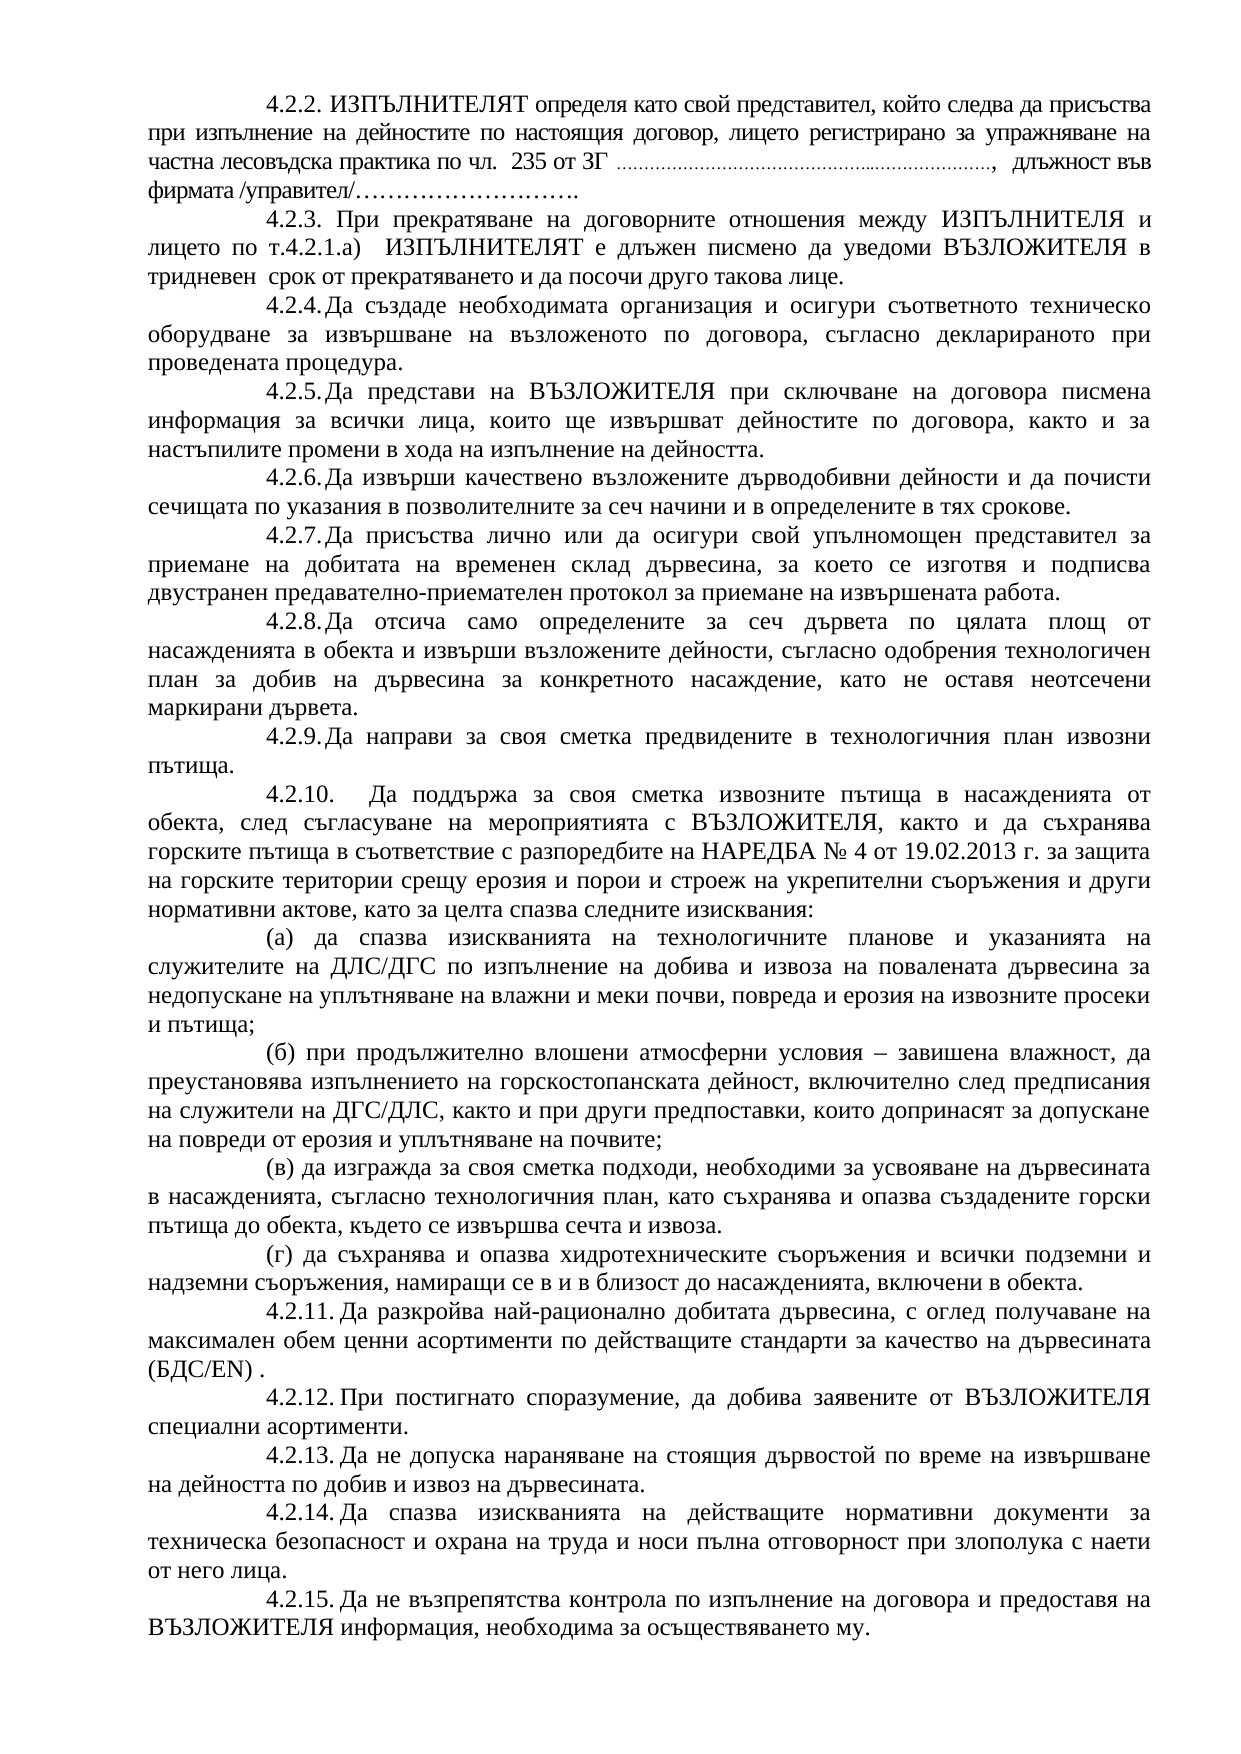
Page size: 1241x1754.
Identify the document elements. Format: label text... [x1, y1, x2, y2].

text (б) при продължително влошени атмосферни условия – завишена влажност, да преустановява изпълнението на горскостопанската дейност, включително след предписания на служители на ДГС/ДЛС, както и при други предпоставки, които допринасят за допускане на повреди от ерозия и уплътняване на почвите; [148, 1037, 1152, 1152]
list При постигнато споразумение, да добива заявените от ВЪЗЛОЖИТЕЛЯ специални асортименти. [148, 1382, 1152, 1440]
list Да присъства лично или да осигури свой упълномощен представител за приемане на добитата на временен склад дървесина, за което се изготвя и подписва двустранен предавателно-приемателен протокол за приемане на извършената работа. [148, 520, 1152, 606]
list Да не допуска нараняване на стоящия дървостой по време на извършване на дейността по добив и извоз на дървесината. [148, 1440, 1152, 1497]
text (в) да изгражда за своя сметка подходи, необходими за усвояване на дървесината в насажденията, съгласно технологичния план, като съхранява и опазва създадените горски пътища до обекта, където се извършва сечта и извоза. [148, 1152, 1152, 1239]
list Да създаде необходимата организация и осигури съответното техническо оборудване за извършване на възложеното по договора, съгласно декларираното при проведената процедура. [148, 290, 1152, 376]
list Да поддържа за своя сметка извозните пътища в насажденията от обекта, след съгласуване на мероприятията с ВЪЗЛОЖИТЕЛЯ, както и да съхранява горските пътища в съответствие с разпоредбите на НАРЕДБА № 4 от 19.02.2013 г. за защита на горските територии срещу ерозия и порои и строеж на укрепителни съоръжения и други нормативни актове, като за целта спазва следните изисквания: [148, 779, 1152, 922]
text 4.2.3. При прекратяване на договорните отношения между ИЗПЪЛНИТЕЛЯ и лицето по т.4.2.1.а) ИЗПЪЛНИТЕЛЯТ е длъжен писмено да уведоми ВЪЗЛОЖИТЕЛЯ в тридневен срок от прекратяването и да посочи друго такова лице. [148, 204, 1152, 290]
text 4.2.2. ИЗПЪЛНИТЕЛЯТ определя като свой представител, който следва да присъства при изпълнение на дейностите по настоящия договор, лицето регистрирано за упражняване на частна лесовъдска практика по чл. 235 от ЗГ ………………………………………..…………………, длъжност във фирмата /управител/………………………. [148, 89, 1152, 204]
list Да спазва изискванията на действащите нормативни документи за техническа безопасност и охрана на труда и носи пълна отговорност при злополука с наети от него лица. [148, 1497, 1152, 1584]
list Да представи на ВЪЗЛОЖИТЕЛЯ при сключване на договора писмена информация за всички лица, които ще извършват дейностите по договора, както и за настъпилите промени в хода на изпълнение на дейността. [148, 376, 1152, 462]
text (а) да спазва изискванията на технологичните планове и указанията на служителите на ДЛС/ДГС по изпълнение на добива и извоза на повалената дървесина за недопускане на уплътняване на влажни и меки почви, повреда и ерозия на извозните просеки и пътища; [148, 922, 1152, 1037]
text (г) да съхранява и опазва хидротехническите съоръжения и всички подземни и надземни съоръжения, намиращи се в и в близост до насажденията, включени в обекта. [148, 1239, 1152, 1296]
list Да направи за своя сметка предвидените в технологичния план извозни пътища. [148, 721, 1152, 779]
list Да не възпрепятства контрола по изпълнение на договора и предоставя на ВЪЗЛОЖИТЕЛЯ информация, необходима за осъществяването му. [148, 1584, 1152, 1641]
list Да разкройва най-рационално добитата дървесина, с оглед получаване на максимален обем ценни асортименти по действащите стандарти за качество на дървесината (БДС/ЕN) . [148, 1296, 1152, 1382]
list Да извърши качествено възложените дърводобивни дейности и да почисти сечищата по указания в позволителните за сеч начини и в определените в тях срокове. [148, 462, 1152, 520]
list Да отсича само определените за сеч дървета по цялата площ от насажденията в обекта и извърши възложените дейности, съгласно одобрения технологичен план за добив на дървесина за конкретното насаждение, като не оставя неотсечени маркирани дървета. [148, 606, 1152, 721]
